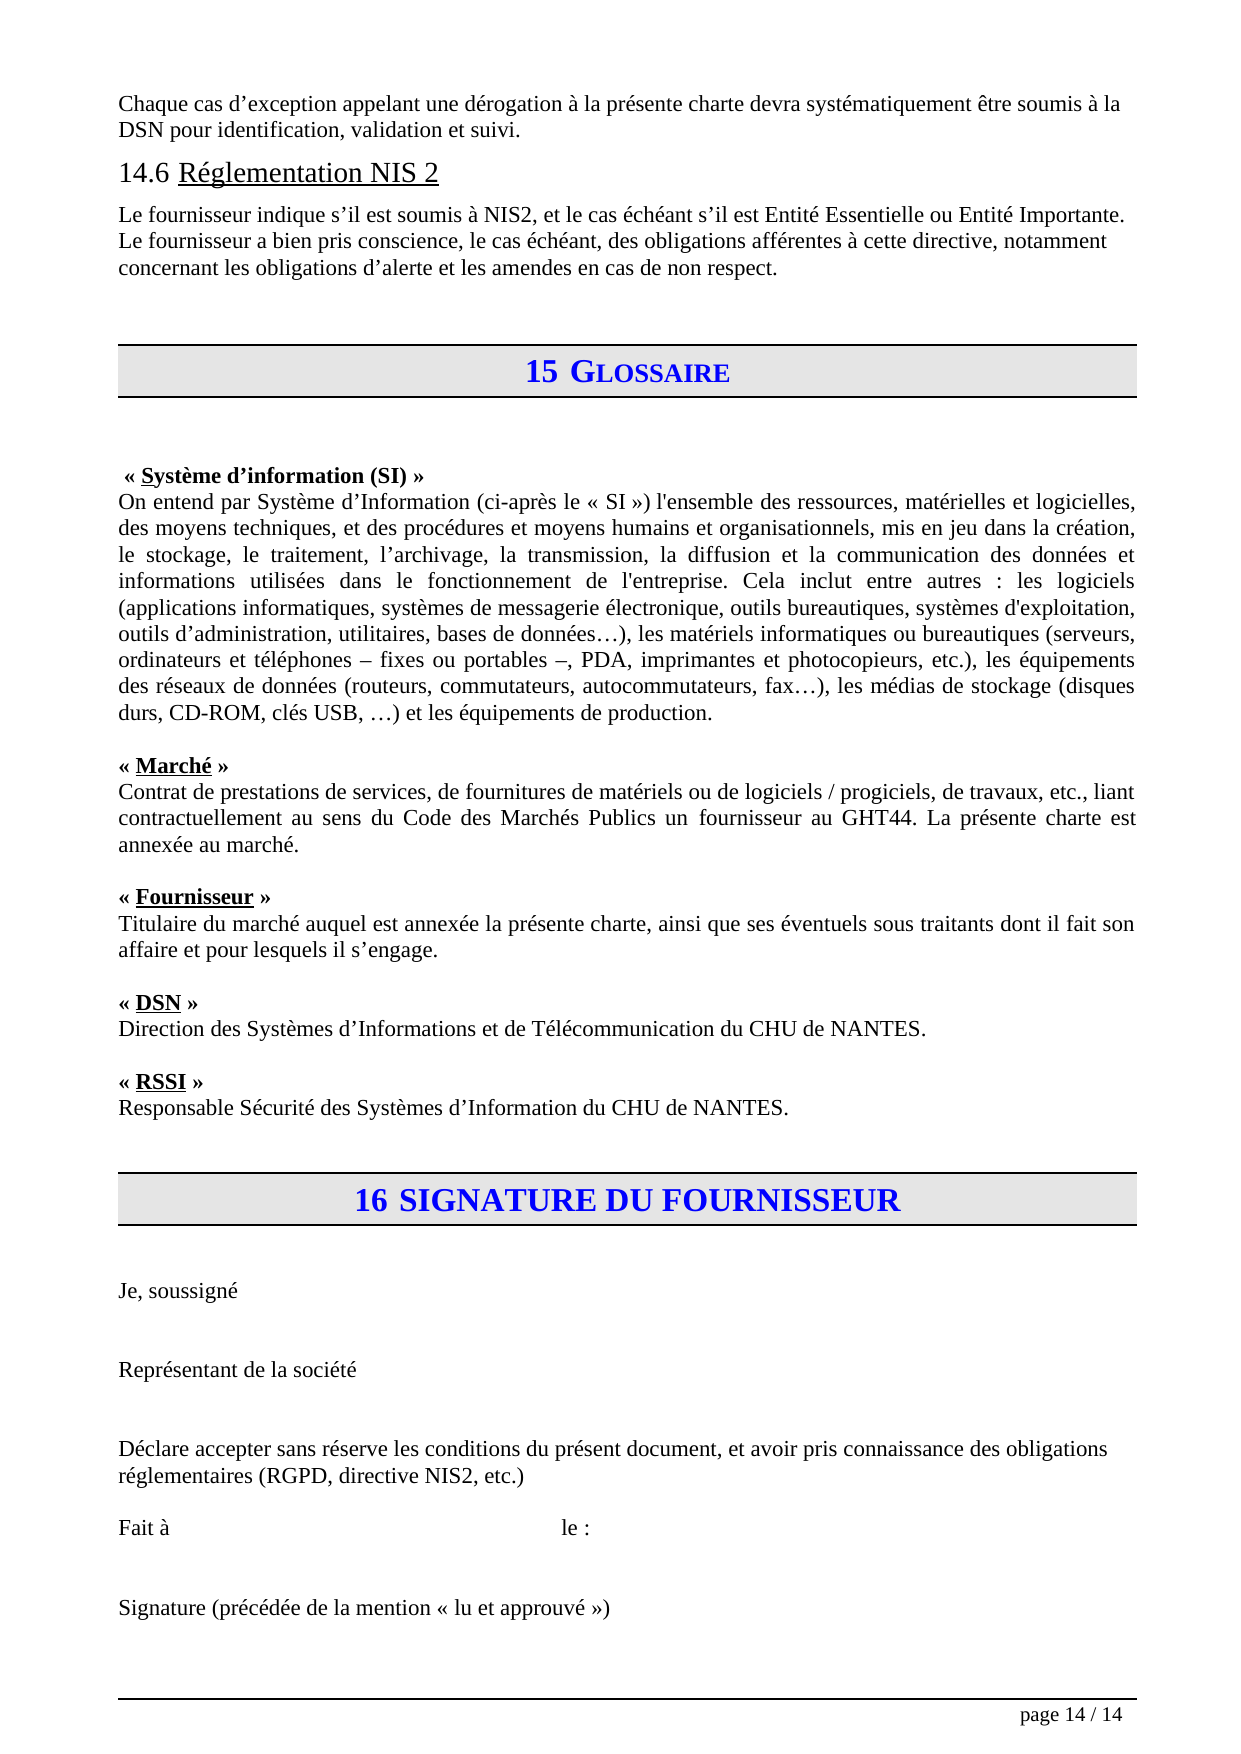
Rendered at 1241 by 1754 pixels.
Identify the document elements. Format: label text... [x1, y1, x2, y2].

text On entend par Système d’Information (ci-après le « SI ») l'ensemble des ressources, matérielles et logicielles, des moyens techniques, et des procédures et moyens humains et organisationnels, mis en jeu dans la création, le stockage, le traitement, l’archivage, la transmission, la diffusion et la communication des données et informations utilisées dans le fonctionnement de l'entreprise. Cela inclut entre autres : les logiciels (applications informatiques, systèmes de messagerie électronique, outils bureautiques, systèmes d'exploitation, outils d’administration, utilitaires, bases de données…), les matériels informatiques ou bureautiques (serveurs, ordinateurs et téléphones – fixes ou portables –, PDA, imprimantes et photocopieurs, etc.), les équipements des réseaux de données (routeurs, commutateurs, autocommutateurs, fax…), les médias de stockage (disques durs, CD-ROM, clés USB, …) et les équipements de production. [118, 488, 1137, 725]
text Signature (précédée de la mention « lu et approuvé ») [118, 1593, 1137, 1620]
text Fait à le : [118, 1514, 1137, 1541]
text Je, soussigné [118, 1277, 1137, 1304]
subtitle Glossaire [118, 346, 1137, 396]
text Titulaire du marché auquel est annexée la présente charte, ainsi que ses éventuels sous traitants dont il fait son affaire et pour lesquels il s’engage. [118, 910, 1137, 962]
text Direction des Systèmes d’Informations et de Télécommunication du CHU de NANTES. [118, 1015, 1137, 1042]
text « Fournisseur » [118, 883, 1137, 910]
text Le fournisseur a bien pris conscience, le cas échéant, des obligations afférentes à cette directive, notamment concernant les obligations d’alerte et les amendes en cas de non respect. [118, 227, 1137, 280]
text Contrat de prestations de services, de fournitures de matériels ou de logiciels / progiciels, de travaux, etc., liant contractuellement au sens du Code des Marchés Publics un fournisseur au GHT44. La présente charte est annexée au marché. [118, 778, 1137, 857]
text Le fournisseur indique s’il est soumis à NIS2, et le cas échéant s’il est Entité Essentielle ou Entité Importante. [118, 201, 1137, 227]
text Chaque cas d’exception appelant une dérogation à la présente charte devra systématiquement être soumis à la DSN pour identification, validation et suivi. [118, 90, 1137, 142]
text « DSN » [118, 989, 1137, 1015]
subtitle SIGNATURE DU FOURNISSEUR [118, 1174, 1137, 1224]
text « Système d’information (SI) » [118, 462, 1137, 488]
text Responsable Sécurité des Systèmes d’Information du CHU de NANTES. [118, 1094, 1137, 1121]
text « Marché » [118, 752, 1137, 778]
text « RSSI » [118, 1068, 1137, 1094]
text Représentant de la société [118, 1356, 1137, 1383]
subtitle Réglementation NIS 2 [118, 155, 1137, 188]
text Déclare accepter sans réserve les conditions du présent document, et avoir pris connaissance des obligations réglementaires (RGPD, directive NIS2, etc.) [118, 1435, 1137, 1488]
